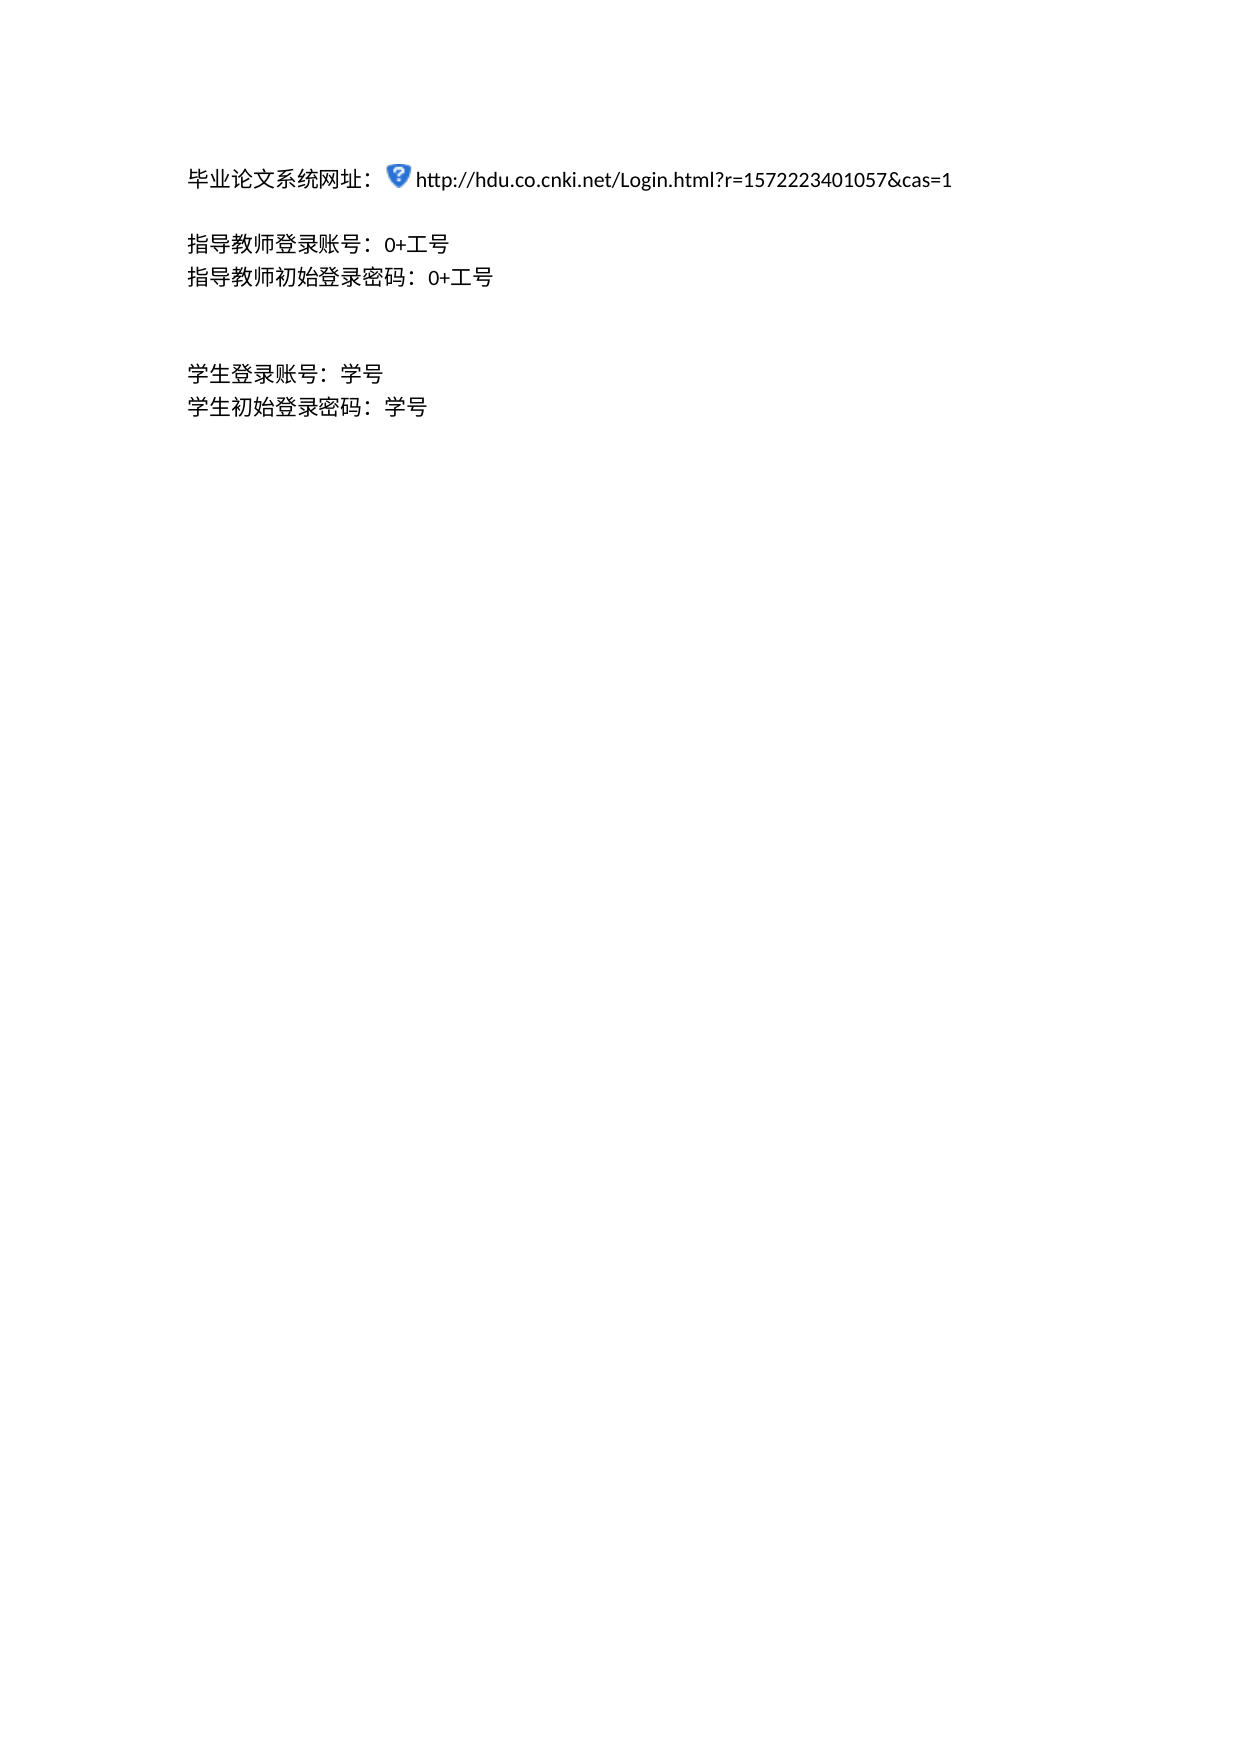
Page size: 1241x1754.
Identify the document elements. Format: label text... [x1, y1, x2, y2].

picture [384, 164, 416, 188]
text 指导教师初始登录密码：0+工号 [187, 259, 1053, 292]
text 学生初始登录密码：学号 [187, 389, 1053, 422]
text 毕业论文系统网址：http://hdu.co.cnki.net/Login.html?r=1572223401057&cas=1 [187, 162, 1053, 194]
text 学生登录账号：学号 [187, 357, 1053, 389]
text 指导教师登录账号：0+工号 [187, 227, 1053, 259]
